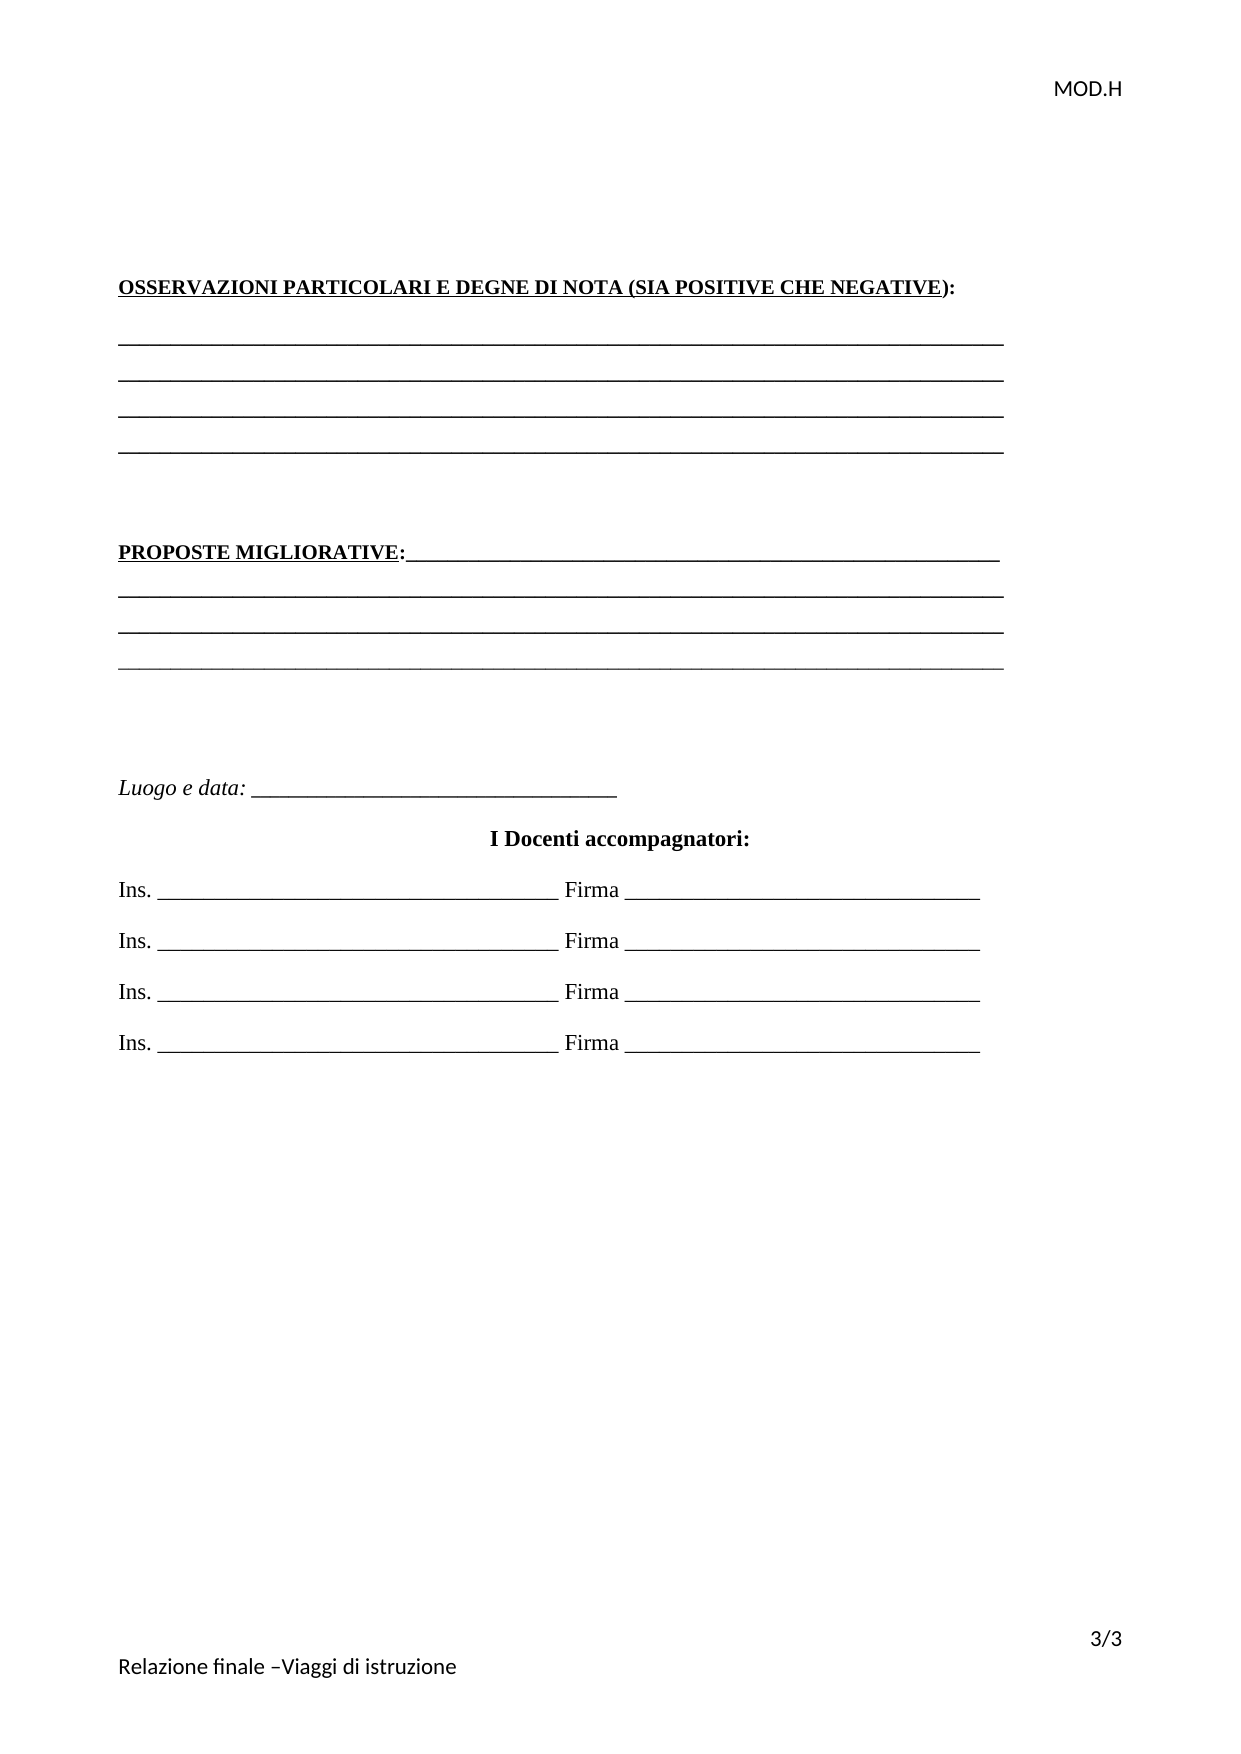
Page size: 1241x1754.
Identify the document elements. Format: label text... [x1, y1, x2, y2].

text _____________________________________________________________________________________ [118, 396, 1122, 420]
text _____________________________________________________________________________________ [118, 612, 1122, 636]
text Ins. ___________________________________ Firma _______________________________ [118, 1029, 1122, 1056]
text Ins. ___________________________________ Firma _______________________________ [118, 927, 1122, 954]
text Ins. ___________________________________ Firma _______________________________ [118, 876, 1122, 903]
text _____________________________________________________________________________________ [118, 576, 1122, 600]
text _____________________________________________________________________________________ [118, 432, 1122, 456]
text _____________________________________________________________________________________ [118, 324, 1122, 348]
text _____________________________________________________________________________________ [118, 360, 1122, 384]
text OSSERVAZIONI PARTICOLARI E DEGNE DI NOTA (SIA POSITIVE CHE NEGATIVE): [118, 275, 1122, 299]
text PROPOSTE MIGLIORATIVE:_________________________________________________________ [118, 540, 1122, 564]
text I Docenti accompagnatori: [118, 825, 1122, 852]
text Luogo e data: _______________________________________ [118, 774, 1122, 801]
text Ins. ___________________________________ Firma _______________________________ [118, 978, 1122, 1005]
text _____________________________________________________________________________________ [118, 648, 1122, 672]
